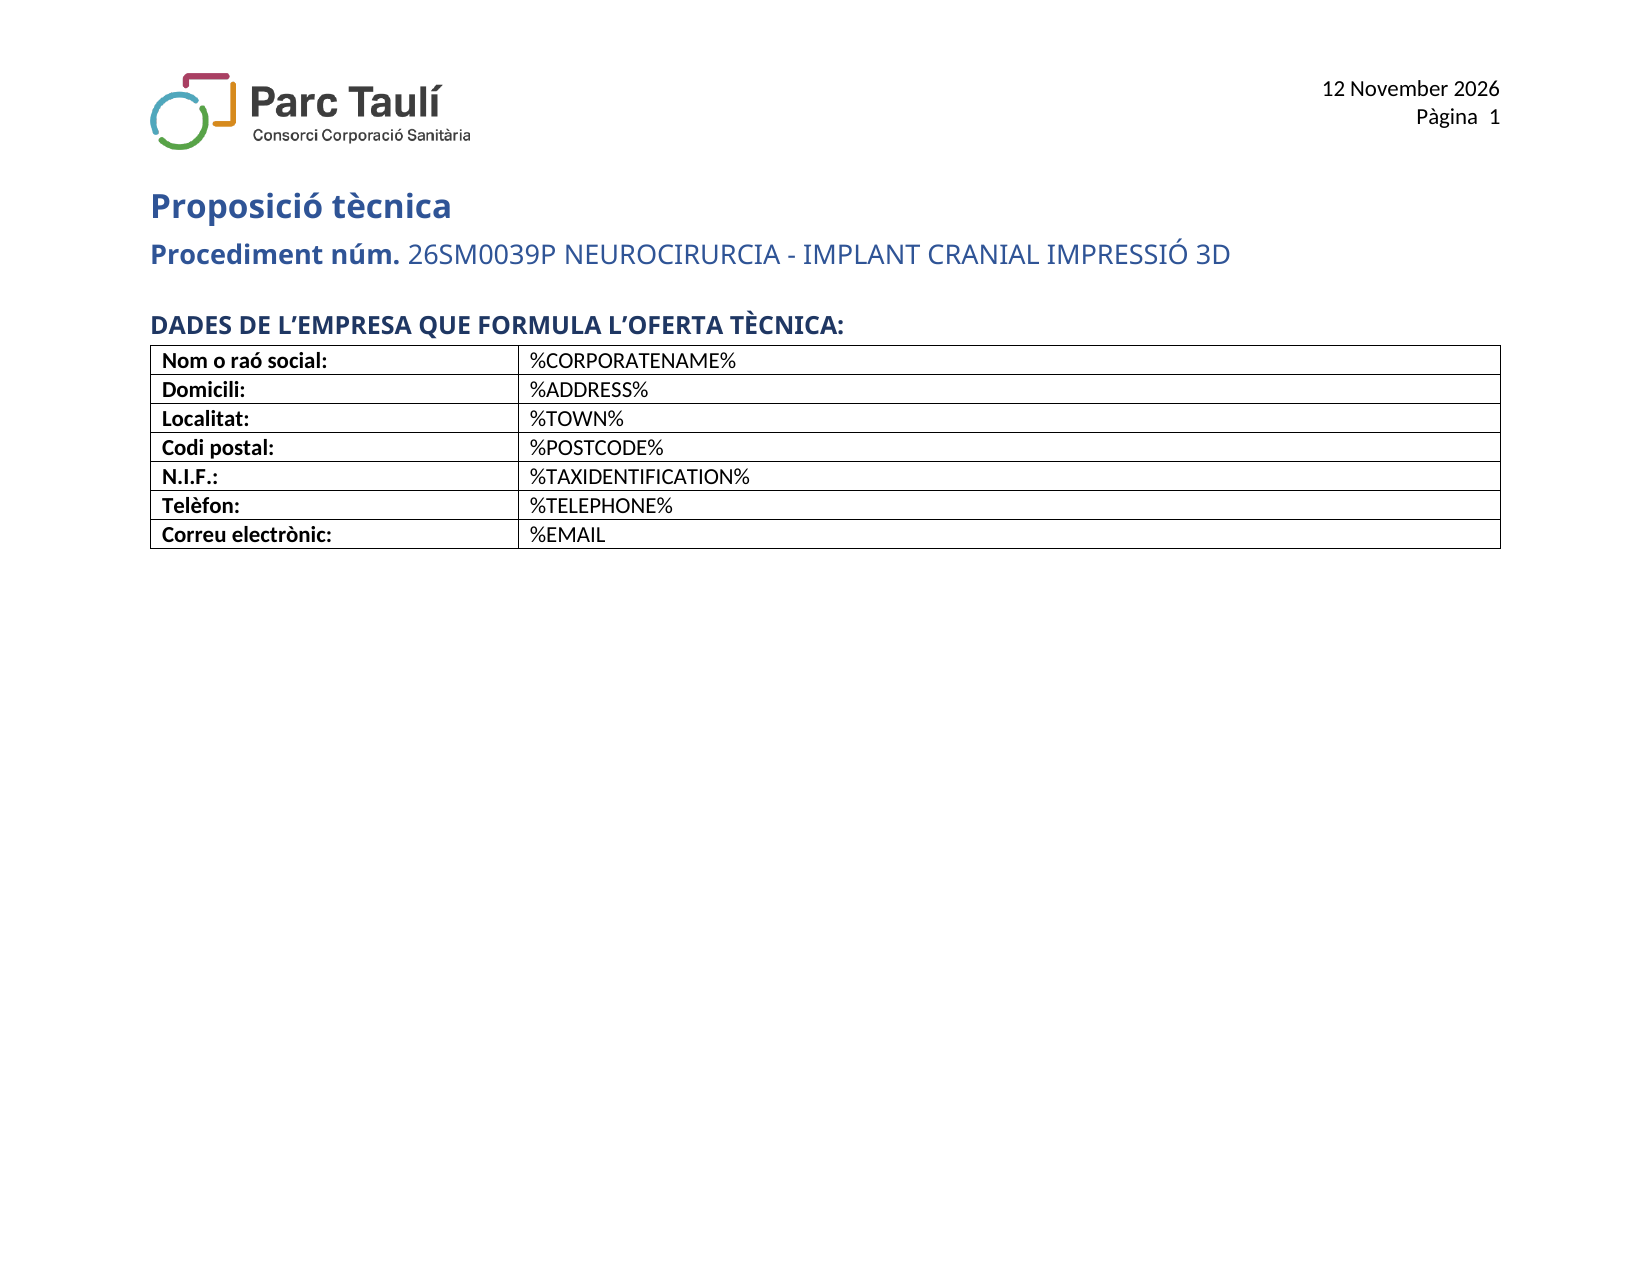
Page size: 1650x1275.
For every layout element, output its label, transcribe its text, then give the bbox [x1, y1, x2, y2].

table_header Nom o raó social: [151, 346, 518, 374]
table_cell N.I.F.: [151, 462, 518, 490]
table_cell Codi postal: [151, 433, 518, 461]
table_cell Telèfon: [151, 491, 518, 519]
subtitle DADES DE L’EMPRESA QUE FORMULA L’OFERTA TÈCNICA: [150, 308, 1500, 342]
table_cell Localitat: [151, 404, 518, 432]
picture [150, 73, 470, 150]
table_cell Domicili: [151, 375, 518, 403]
table_cell Correu electrònic: [151, 520, 518, 548]
